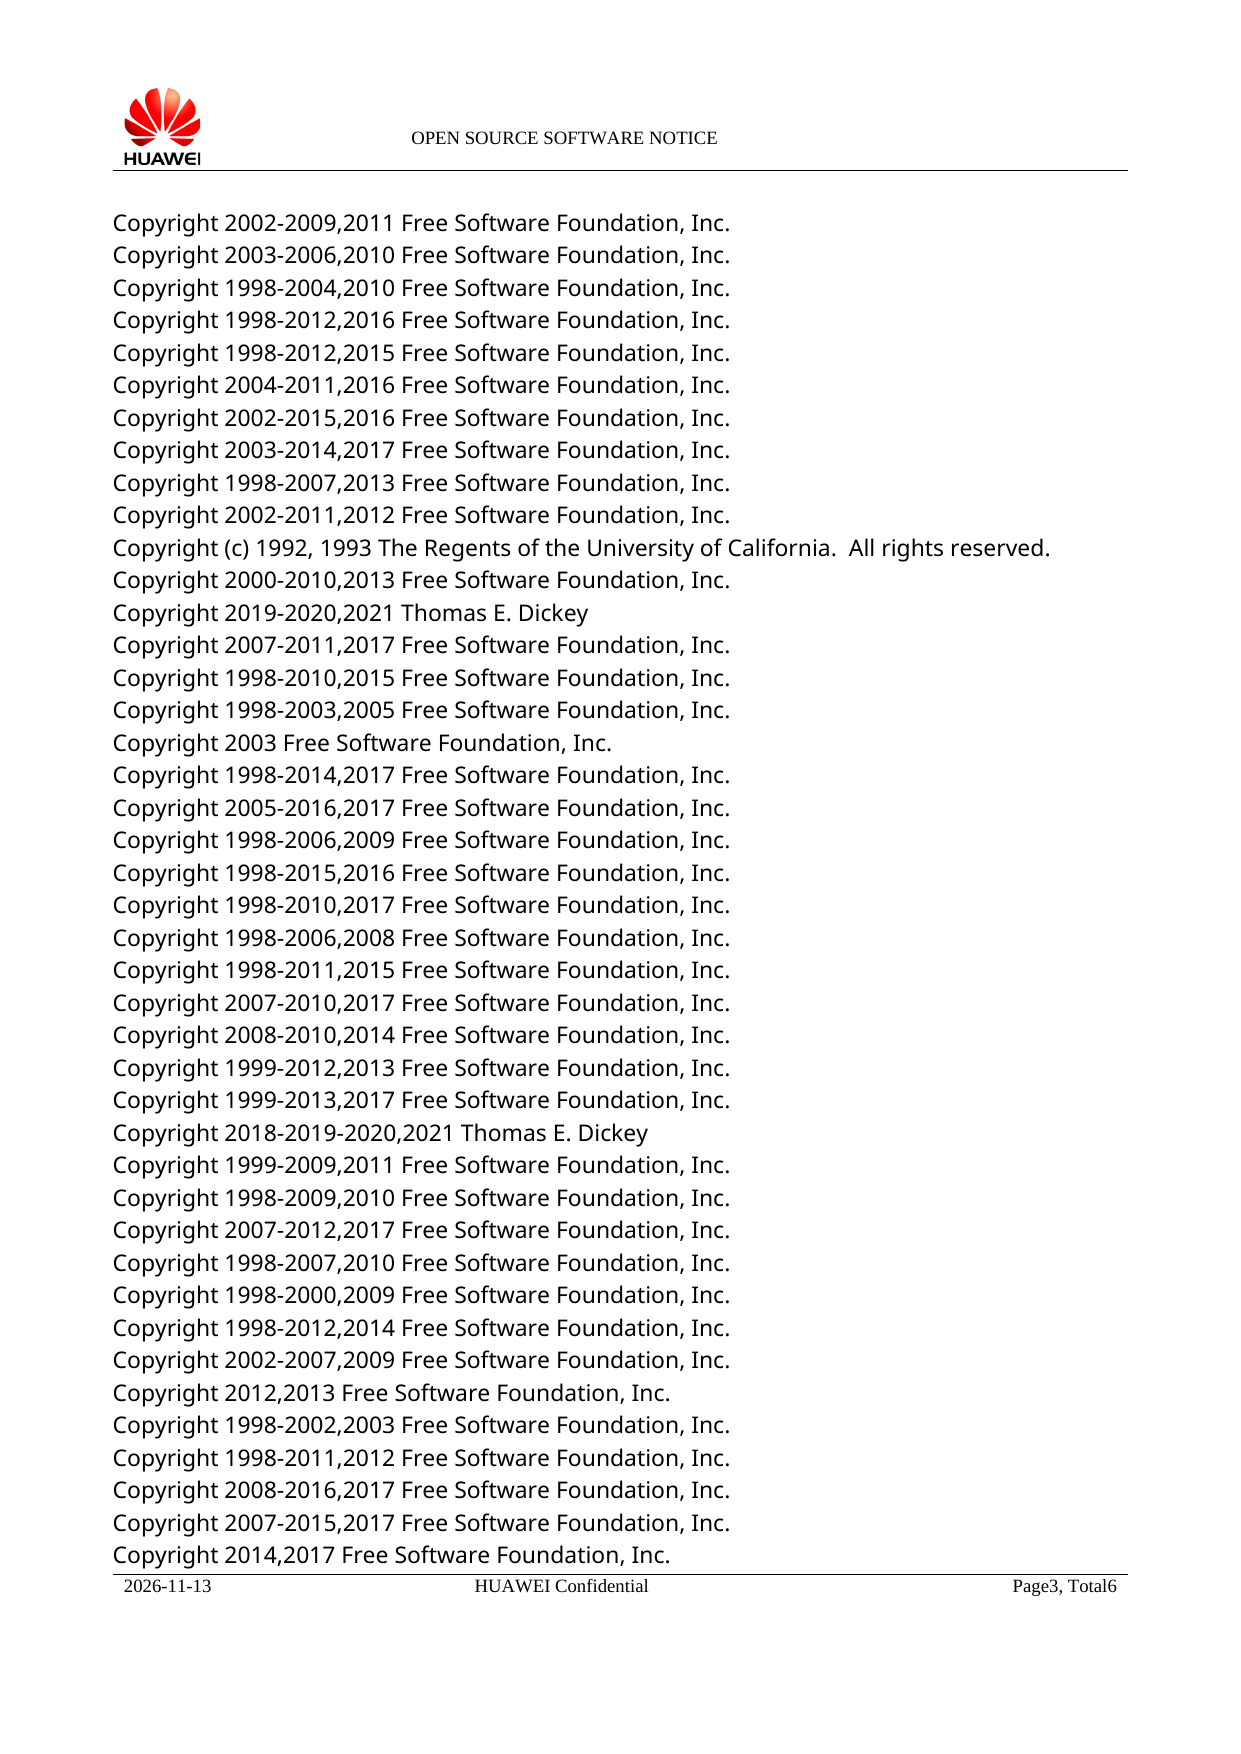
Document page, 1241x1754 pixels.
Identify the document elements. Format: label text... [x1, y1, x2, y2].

picture [124, 88, 201, 165]
